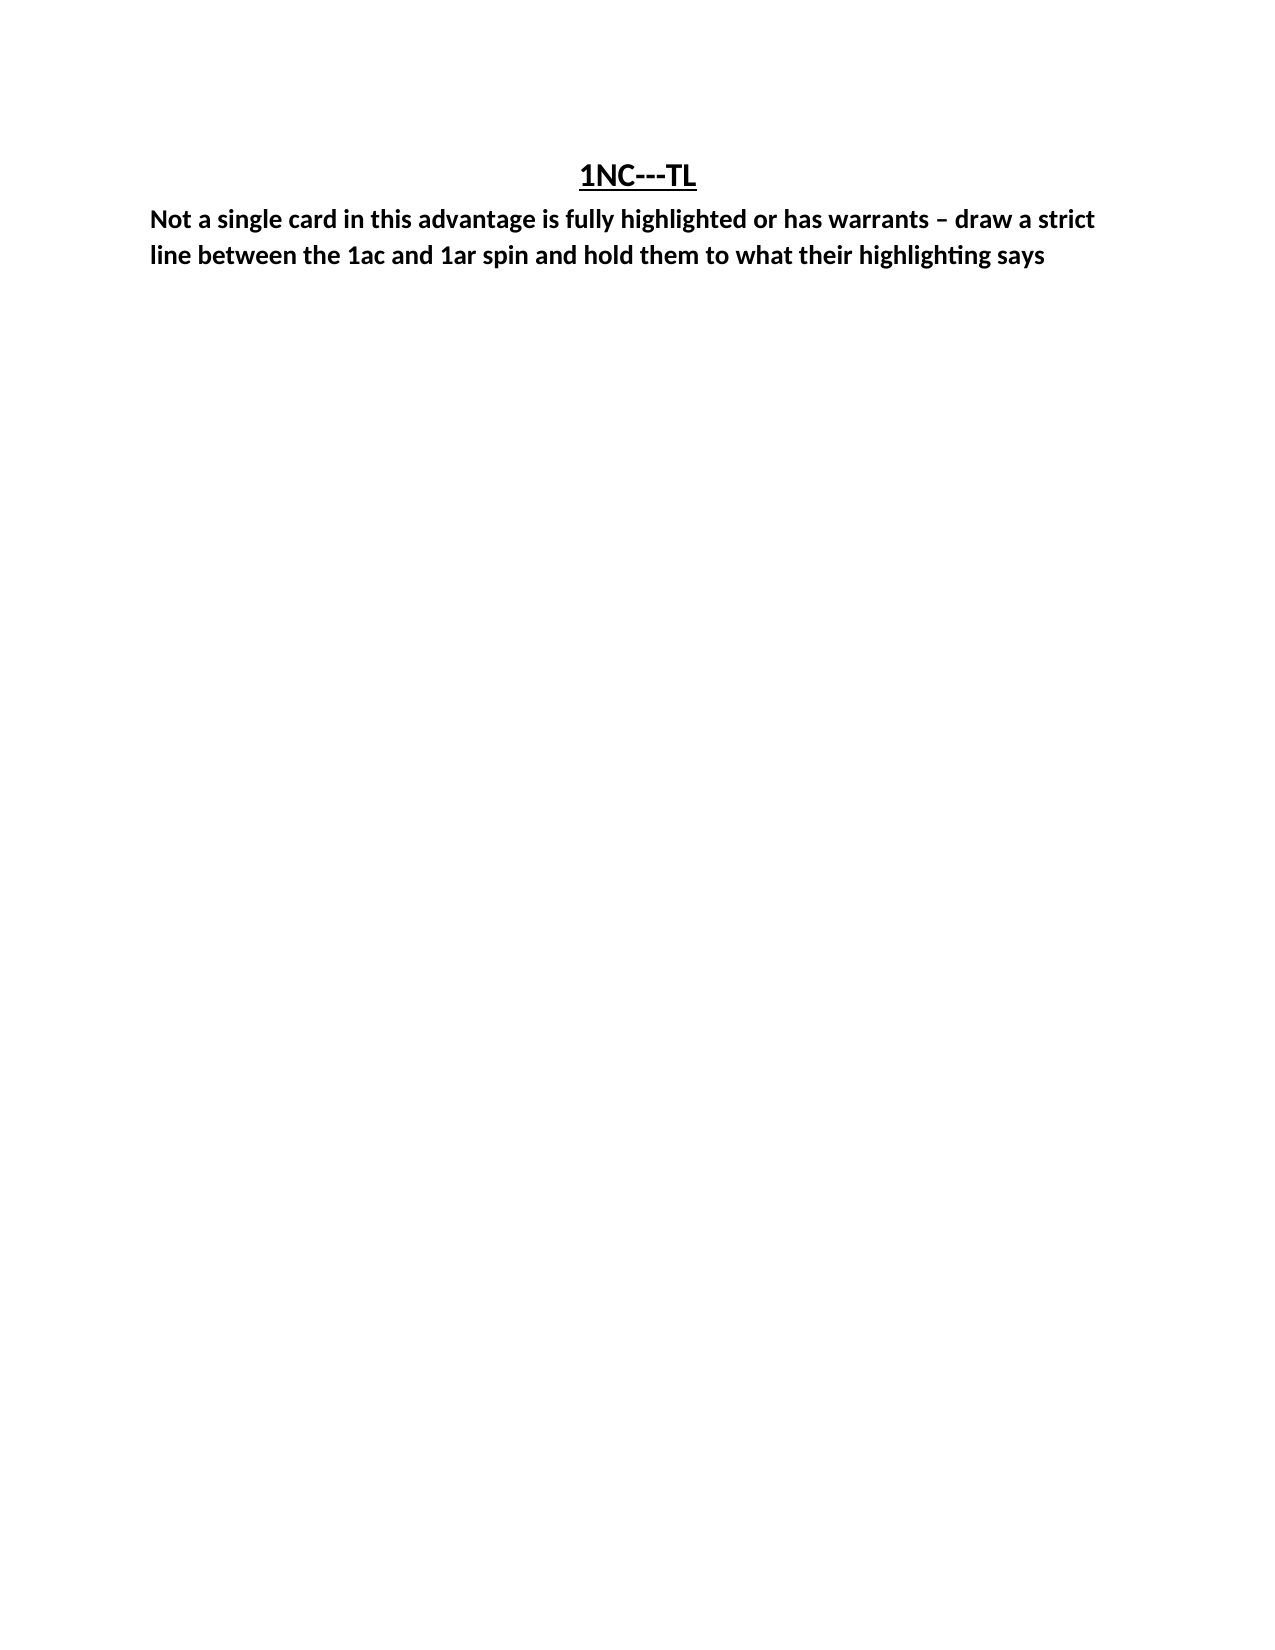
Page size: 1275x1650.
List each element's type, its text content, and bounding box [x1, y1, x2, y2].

subtitle Not a single card in this advantage is fully highlighted or has warrants – draw a strict line between the 1ac and 1ar spin and hold them to what their highlighting says [150, 202, 1125, 271]
subtitle 1NC---TL [150, 154, 1125, 195]
